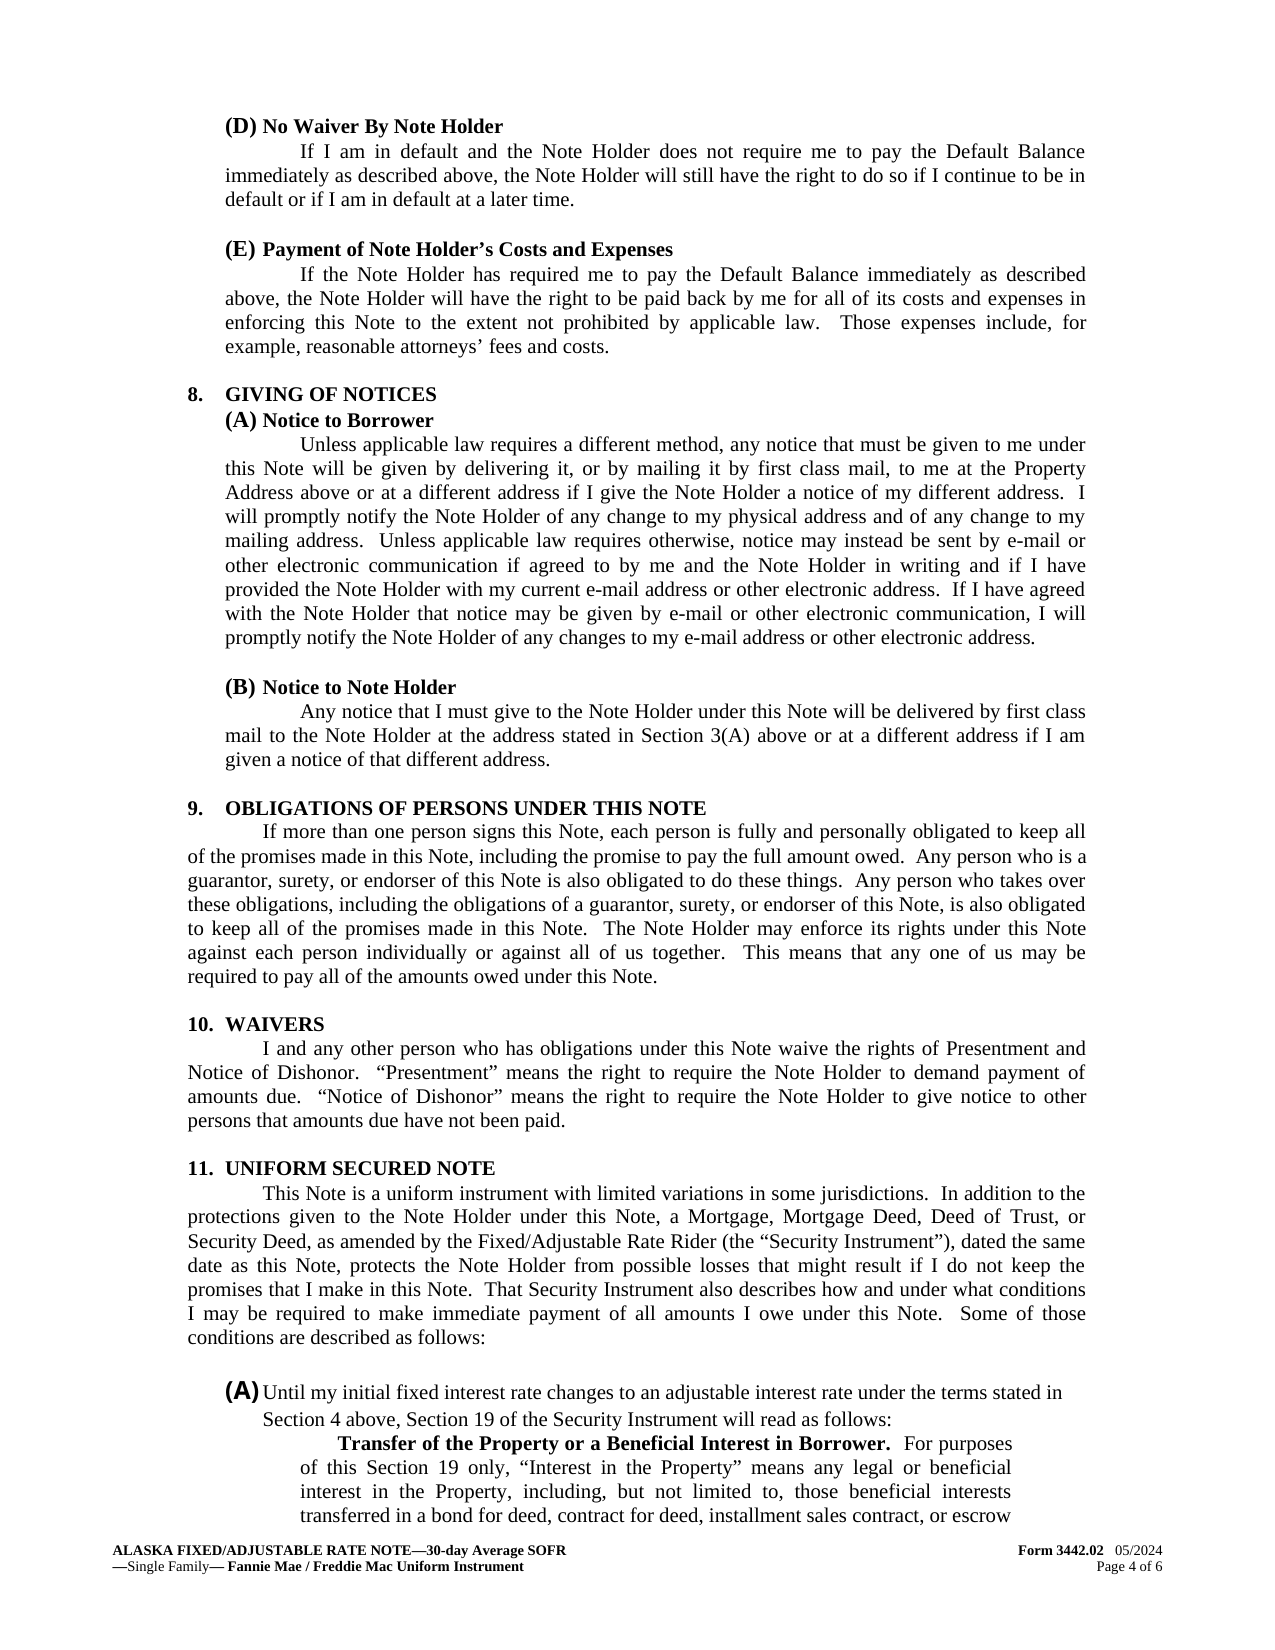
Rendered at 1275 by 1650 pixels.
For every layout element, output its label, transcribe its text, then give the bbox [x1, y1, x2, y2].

text Unless applicable law requires a different method, any notice that must be given to me under this Note will be given by delivering it, or by mailing it by first class mail, to me at the Property Address above or at a different address if I give the Note Holder a notice of my different address. I will promptly notify the Note Holder of any change to my physical address and of any change to my mailing address. Unless applicable law requires otherwise, notice may instead be sent by e-mail or other electronic communication if agreed to by me and the Note Holder in writing and if I have provided the Note Holder with my current e-mail address or other electronic address. If I have agreed with the Note Holder that notice may be given by e-mail or other electronic communication, I will promptly notify the Note Holder of any changes to my e-mail address or other electronic address. [225, 432, 1087, 649]
text This Note is a uniform instrument with limited variations in some jurisdictions. In addition to the protections given to the Note Holder under this Note, a Mortgage, Mortgage Deed, Deed of Trust, or Security Deed, as amended by the Fixed/Adjustable Rate Rider (the “Security Instrument”), dated the same date as this Note, protects the Note Holder from possible losses that might result if I do not keep the promises that I make in this Note. That Security Instrument also describes how and under what conditions I may be required to make immediate payment of all amounts I owe under this Note. Some of those conditions are described as follows: [187, 1180, 1087, 1349]
list No Waiver By Note Holder [225, 112, 1087, 139]
text If the Note Holder has required me to pay the Default Balance immediately as described above, the Note Holder will have the right to be paid back by me for all of its costs and expenses in enforcing this Note to the extent not prohibited by applicable law. Those expenses include, for example, reasonable attorneys’ fees and costs. [225, 261, 1087, 358]
text If I am in default and the Note Holder does not require me to pay the Default Balance immediately as described above, the Note Holder will still have the right to do so if I continue to be in default or if I am in default at a later time. [225, 139, 1087, 211]
list GIVING OF NOTICES [187, 382, 1087, 406]
list Notice to Borrower [225, 406, 1087, 432]
list UNIFORM SECURED NOTE [187, 1156, 1087, 1180]
text If more than one person signs this Note, each person is fully and personally obligated to keep all of the promises made in this Note, including the promise to pay the full amount owed. Any person who is a guarantor, surety, or endorser of this Note is also obligated to do these things. Any person who takes over these obligations, including the obligations of a guarantor, surety, or endorser of this Note, is also obligated to keep all of the promises made in this Note. The Note Holder may enforce its rights under this Note against each person individually or against all of us together. This means that any one of us may be required to pay all of the amounts owed under this Note. [187, 819, 1087, 988]
list WAIVERS [187, 1012, 1087, 1036]
list Payment of Note Holder’s Costs and Expenses [225, 235, 1087, 261]
text Any notice that I must give to the Note Holder under this Note will be delivered by first class mail to the Note Holder at the address stated in Section 3(A) above or at a different address if I am given a notice of that different address. [225, 699, 1087, 771]
list Until my initial fixed interest rate changes to an adjustable interest rate under the terms stated in Section 4 above, Section 19 of the Security Instrument will read as follows: [225, 1373, 1087, 1431]
list OBLIGATIONS OF PERSONS UNDER THIS NOTE [187, 795, 1087, 819]
text I and any other person who has obligations under this Note waive the rights of Presentment and Notice of Dishonor. “Presentment” means the right to require the Note Holder to demand payment of amounts due. “Notice of Dishonor” means the right to require the Note Holder to give notice to other persons that amounts due have not been paid. [187, 1036, 1087, 1132]
list Notice to Note Holder [225, 673, 1087, 699]
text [300, 1431, 1012, 1527]
